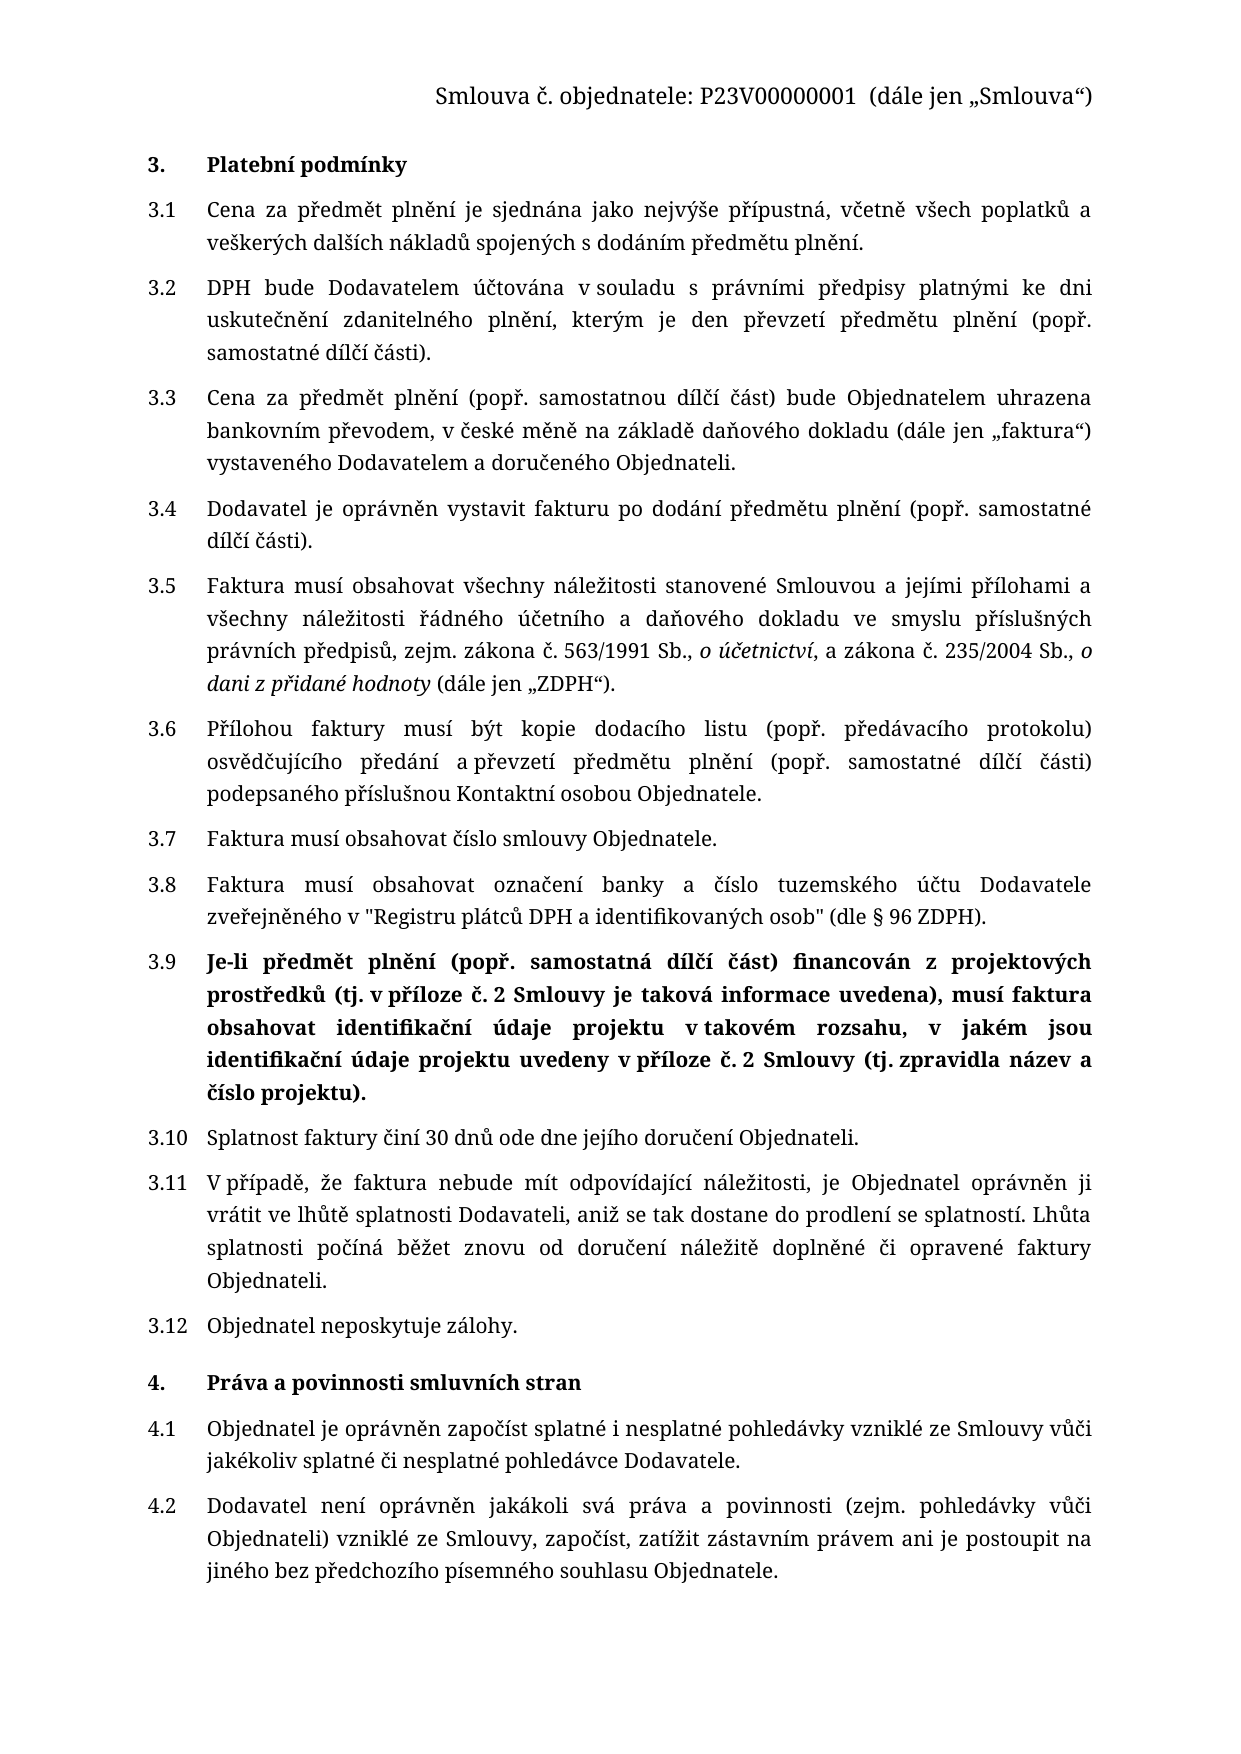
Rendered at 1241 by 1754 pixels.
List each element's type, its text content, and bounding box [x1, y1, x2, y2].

list Faktura musí obsahovat všechny náležitosti stanovené Smlouvou a jejími přílohami a všechny náležitosti řádného účetního a daňového dokladu ve smyslu příslušných právních předpisů, zejm. zákona č. 563/1991 Sb., o účetnictví, a zákona č. 235/2004 Sb., o dani z přidané hodnoty (dále jen „ZDPH“). [148, 571, 1093, 698]
list Objednatel je oprávněn započíst splatné i nesplatné pohledávky vzniklé ze Smlouvy vůči jakékoliv splatné či nesplatné pohledávce Dodavatele. [148, 1414, 1093, 1475]
list V případě, že faktura nebude mít odpovídající náležitosti, je Objednatel oprávněn ji vrátit ve lhůtě splatnosti Dodavateli, aniž se tak dostane do prodlení se splatností. Lhůta splatnosti počíná běžet znovu od doručení náležitě doplněné či opravené faktury Objednateli. [148, 1168, 1093, 1294]
list Práva a povinnosti smluvních stran [148, 1368, 1093, 1397]
list Dodavatel není oprávněn jakákoli svá práva a povinnosti (zejm. pohledávky vůči Objednateli) vzniklé ze Smlouvy, započíst, zatížit zástavním právem ani je postoupit na jiného bez předchozího písemného souhlasu Objednatele. [148, 1491, 1093, 1585]
list Objednatel neposkytuje zálohy. [148, 1311, 1093, 1339]
list Dodavatel je oprávněn vystavit fakturu po dodání předmětu plnění (popř. samostatné dílčí části). [148, 494, 1093, 555]
list Splatnost faktury činí 30 dnů ode dne jejího doručení Objednateli. [148, 1123, 1093, 1151]
list Přílohou faktury musí být kopie dodacího listu (popř. předávacího protokolu) osvědčujícího předání a převzetí předmětu plnění (popř. samostatné dílčí části) podepsaného příslušnou Kontaktní osobou Objednatele. [148, 714, 1093, 808]
list DPH bude Dodavatelem účtována v souladu s právními předpisy platnými ke dni uskutečnění zdanitelného plnění, kterým je den převzetí předmětu plnění (popř. samostatné dílčí části). [148, 273, 1093, 367]
list Faktura musí obsahovat označení banky a číslo tuzemského účtu Dodavatele zveřejněného v "Registru plátců DPH a identifikovaných osob" (dle § 96 ZDPH). [148, 870, 1093, 931]
list Je-li předmět plnění (popř. samostatná dílčí část) financován z projektových prostředků (tj. v příloze č. 2 Smlouvy je taková informace uvedena), musí faktura obsahovat identifikační údaje projektu v takovém rozsahu, v jakém jsou identifikační údaje projektu uvedeny v příloze č. 2 Smlouvy (tj. zpravidla název a číslo projektu). [148, 947, 1093, 1106]
list Cena za předmět plnění je sjednána jako nejvýše přípustná, včetně všech poplatků a veškerých dalších nákladů spojených s dodáním předmětu plnění. [148, 195, 1093, 256]
list Faktura musí obsahovat číslo smlouvy Objednatele. [148, 824, 1093, 853]
list Cena za předmět plnění (popř. samostatnou dílčí část) bude Objednatelem uhrazena bankovním převodem, v české měně na základě daňového dokladu (dále jen „faktura“) vystaveného Dodavatelem a doručeného Objednateli. [148, 383, 1093, 477]
list Platební podmínky [148, 150, 1093, 179]
